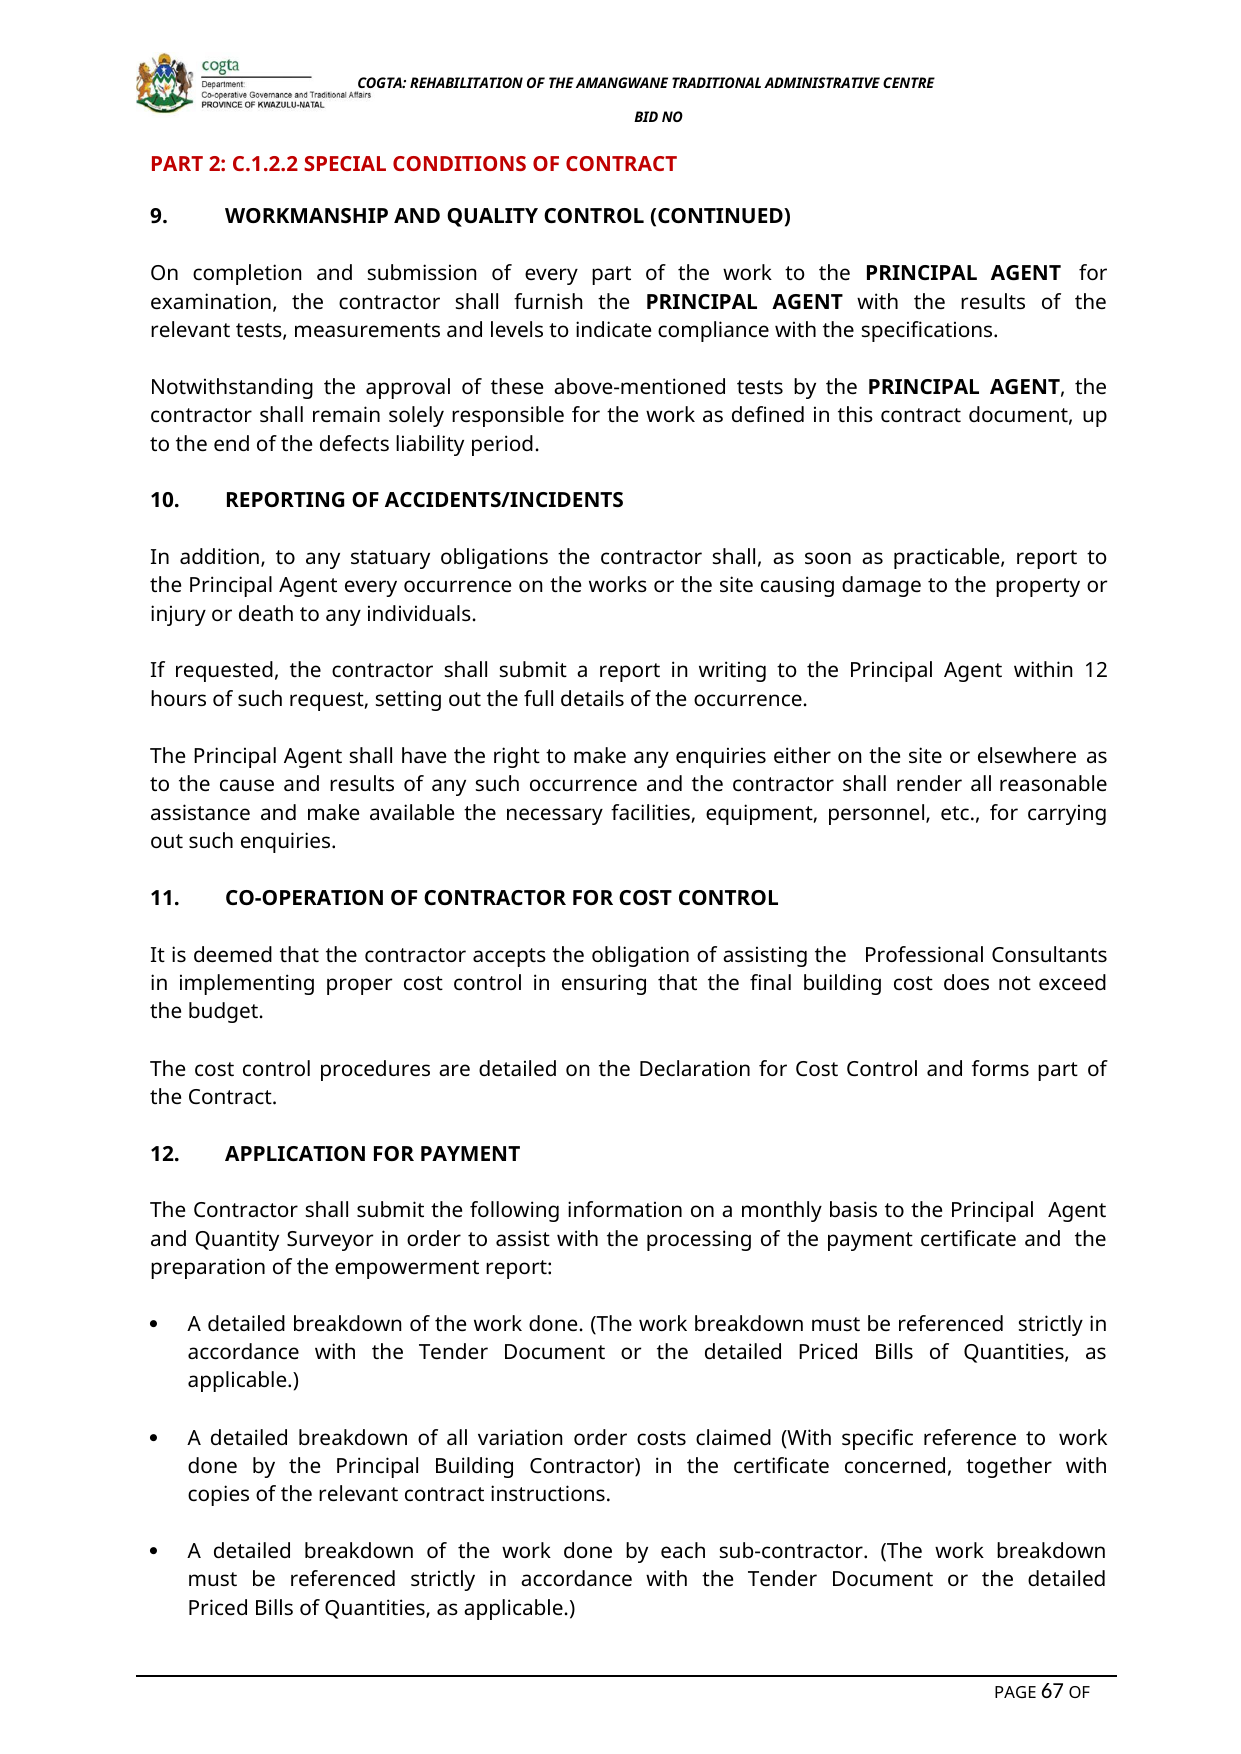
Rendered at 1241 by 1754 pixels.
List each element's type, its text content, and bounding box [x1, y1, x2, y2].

text Notwithstanding the approval of these above-mentioned tests by the PRINCIPAL AGENT, the contractor shall remain solely responsible for the work as defined in this contract document, up to the end of the defects liability period. [150, 372, 1108, 457]
text The Principal Agent shall have the right to make any enquiries either on the site or elsewhere as to the cause and results of any such occurrence and the contractor shall render all reasonable assistance and make available the necessary facilities, equipment, personnel, etc., for carrying out such enquiries. [150, 741, 1107, 854]
picture [136, 52, 379, 118]
subtitle APPLICATION FOR PAYMENT [150, 1139, 1130, 1167]
subtitle REPORTING OF ACCIDENTS/INCIDENTS [150, 485, 1130, 514]
list A detailed breakdown of the work done. (The work breakdown must be referenced strictly in accordance with the Tender Document or the detailed Priced Bills of Quantities, as applicable.) [150, 1309, 1107, 1394]
text On completion and submission of every part of the work to the PRINCIPAL AGENT for examination, the contractor shall furnish the PRINCIPAL AGENT with the results of the relevant tests, measurements and levels to indicate compliance with the specifications. [150, 258, 1107, 344]
list A detailed breakdown of the work done by each sub-contractor. (The work breakdown must be referenced strictly in accordance with the Tender Document or the detailed Priced Bills of Quantities, as applicable.) [150, 1536, 1107, 1621]
text In addition, to any statuary obligations the contractor shall, as soon as practicable, report to the Principal Agent every occurrence on the works or the site causing damage to the property or injury or death to any individuals. [150, 542, 1108, 627]
subtitle WORKMANSHIP AND QUALITY CONTROL (CONTINUED) [150, 201, 1130, 230]
list A detailed breakdown of all variation order costs claimed (With specific reference to work done by the Principal Building Contractor) in the certificate concerned, together with copies of the relevant contract instructions. [150, 1423, 1108, 1508]
text It is deemed that the contractor accepts the obligation of assisting the Professional Consultants in implementing proper cost control in ensuring that the final building cost does not exceed the budget. [150, 940, 1107, 1025]
subtitle CO-OPERATION OF CONTRACTOR FOR COST CONTROL [150, 883, 1130, 911]
text The cost control procedures are detailed on the Declaration for Cost Control and forms part of the Contract. [150, 1054, 1106, 1111]
text If requested, the contractor shall submit a report in writing to the Principal Agent within 12 hours of such request, setting out the full details of the occurrence. [150, 655, 1108, 712]
text The Contractor shall submit the following information on a monthly basis to the Principal Agent and Quantity Surveyor in order to assist with the processing of the payment certificate and the preparation of the empowerment report: [150, 1195, 1107, 1281]
